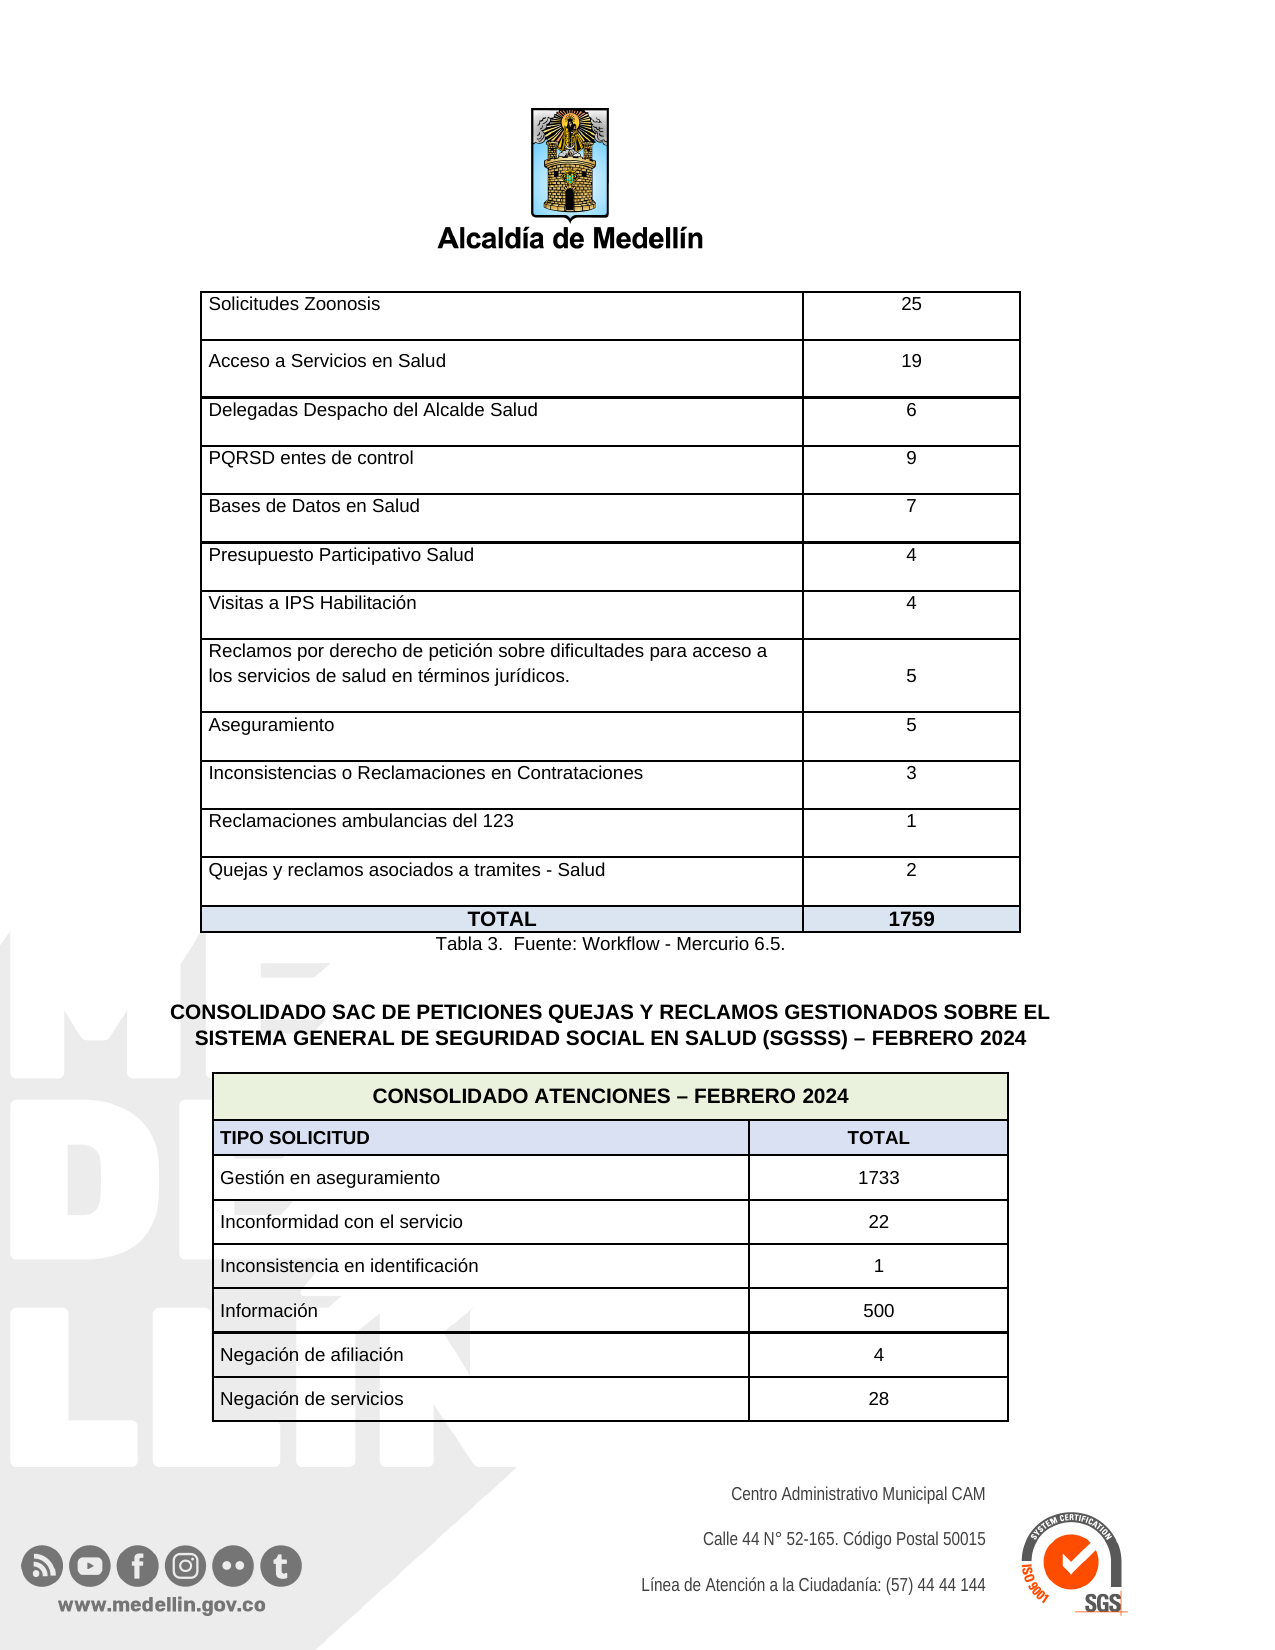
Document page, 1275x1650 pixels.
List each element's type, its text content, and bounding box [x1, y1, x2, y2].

table_cell 4 [804, 544, 1019, 590]
table_cell Información [214, 1289, 748, 1331]
table_cell 4 [750, 1334, 1007, 1376]
table_cell Gestión en aseguramiento [214, 1156, 748, 1198]
table_cell Negación de servicios [214, 1378, 748, 1420]
table_cell Bases de Datos en Salud [202, 495, 802, 541]
table_cell 5 [804, 640, 1019, 711]
table_cell 1 [804, 810, 1019, 856]
table_cell 28 [750, 1378, 1007, 1420]
table_cell 5 [804, 713, 1019, 759]
table_cell Acceso a Servicios en Salud [202, 341, 802, 396]
table_cell Inconsistencias o Reclamaciones en Contrataciones [202, 762, 802, 808]
list CONSOLIDADO SAC DE PETICIONES QUEJAS Y RECLAMOS GESTIONADOS SOBRE EL SISTEMA GENERAL DE SEGURIDAD SOCIAL EN SALUD (SGSSS) – FEBRERO 2024 [133, 1000, 1088, 1050]
table_cell 25 [804, 293, 1019, 339]
table_cell TOTAL [202, 907, 802, 931]
table_cell 3 [804, 762, 1019, 808]
table_cell 6 [804, 399, 1019, 445]
table_cell 22 [750, 1201, 1007, 1243]
table_cell Negación de afiliación [214, 1334, 748, 1376]
table_cell Inconformidad con el servicio [214, 1201, 748, 1243]
table_cell Presupuesto Participativo Salud [202, 544, 802, 590]
table_cell TIPO SOLICITUD [214, 1121, 748, 1154]
table_header CONSOLIDADO ATENCIONES – FEBRERO 2024 [214, 1074, 1007, 1119]
table_cell 19 [804, 341, 1019, 396]
table_cell Solicitudes Zoonosis [202, 293, 802, 339]
table_cell 1733 [750, 1156, 1007, 1198]
table_cell PQRSD entes de control [202, 447, 802, 493]
table_cell Reclamos por derecho de petición sobre dificultades para acceso a los servicios de salud en términos jurídicos. [202, 640, 802, 711]
table_cell 500 [750, 1289, 1007, 1331]
table_cell Delegadas Despacho del Alcalde Salud [202, 399, 802, 445]
picture [0, 0, 1217, 1650]
table_cell Visitas a IPS Habilitación [202, 592, 802, 638]
text Tabla 3. Fuente: Workflow - Mercurio 6.5. [133, 933, 1088, 954]
table_cell 9 [804, 447, 1019, 493]
table_cell 7 [804, 495, 1019, 541]
table_cell 4 [804, 592, 1019, 638]
table_cell Inconsistencia en identificación [214, 1245, 748, 1287]
table_cell Quejas y reclamos asociados a tramites - Salud [202, 858, 802, 904]
table_cell 1759 [804, 907, 1019, 931]
table_cell 1 [750, 1245, 1007, 1287]
table_cell Aseguramiento [202, 713, 802, 759]
table_cell TOTAL [750, 1121, 1007, 1154]
table_cell 2 [804, 858, 1019, 904]
table_cell Reclamaciones ambulancias del 123 [202, 810, 802, 856]
